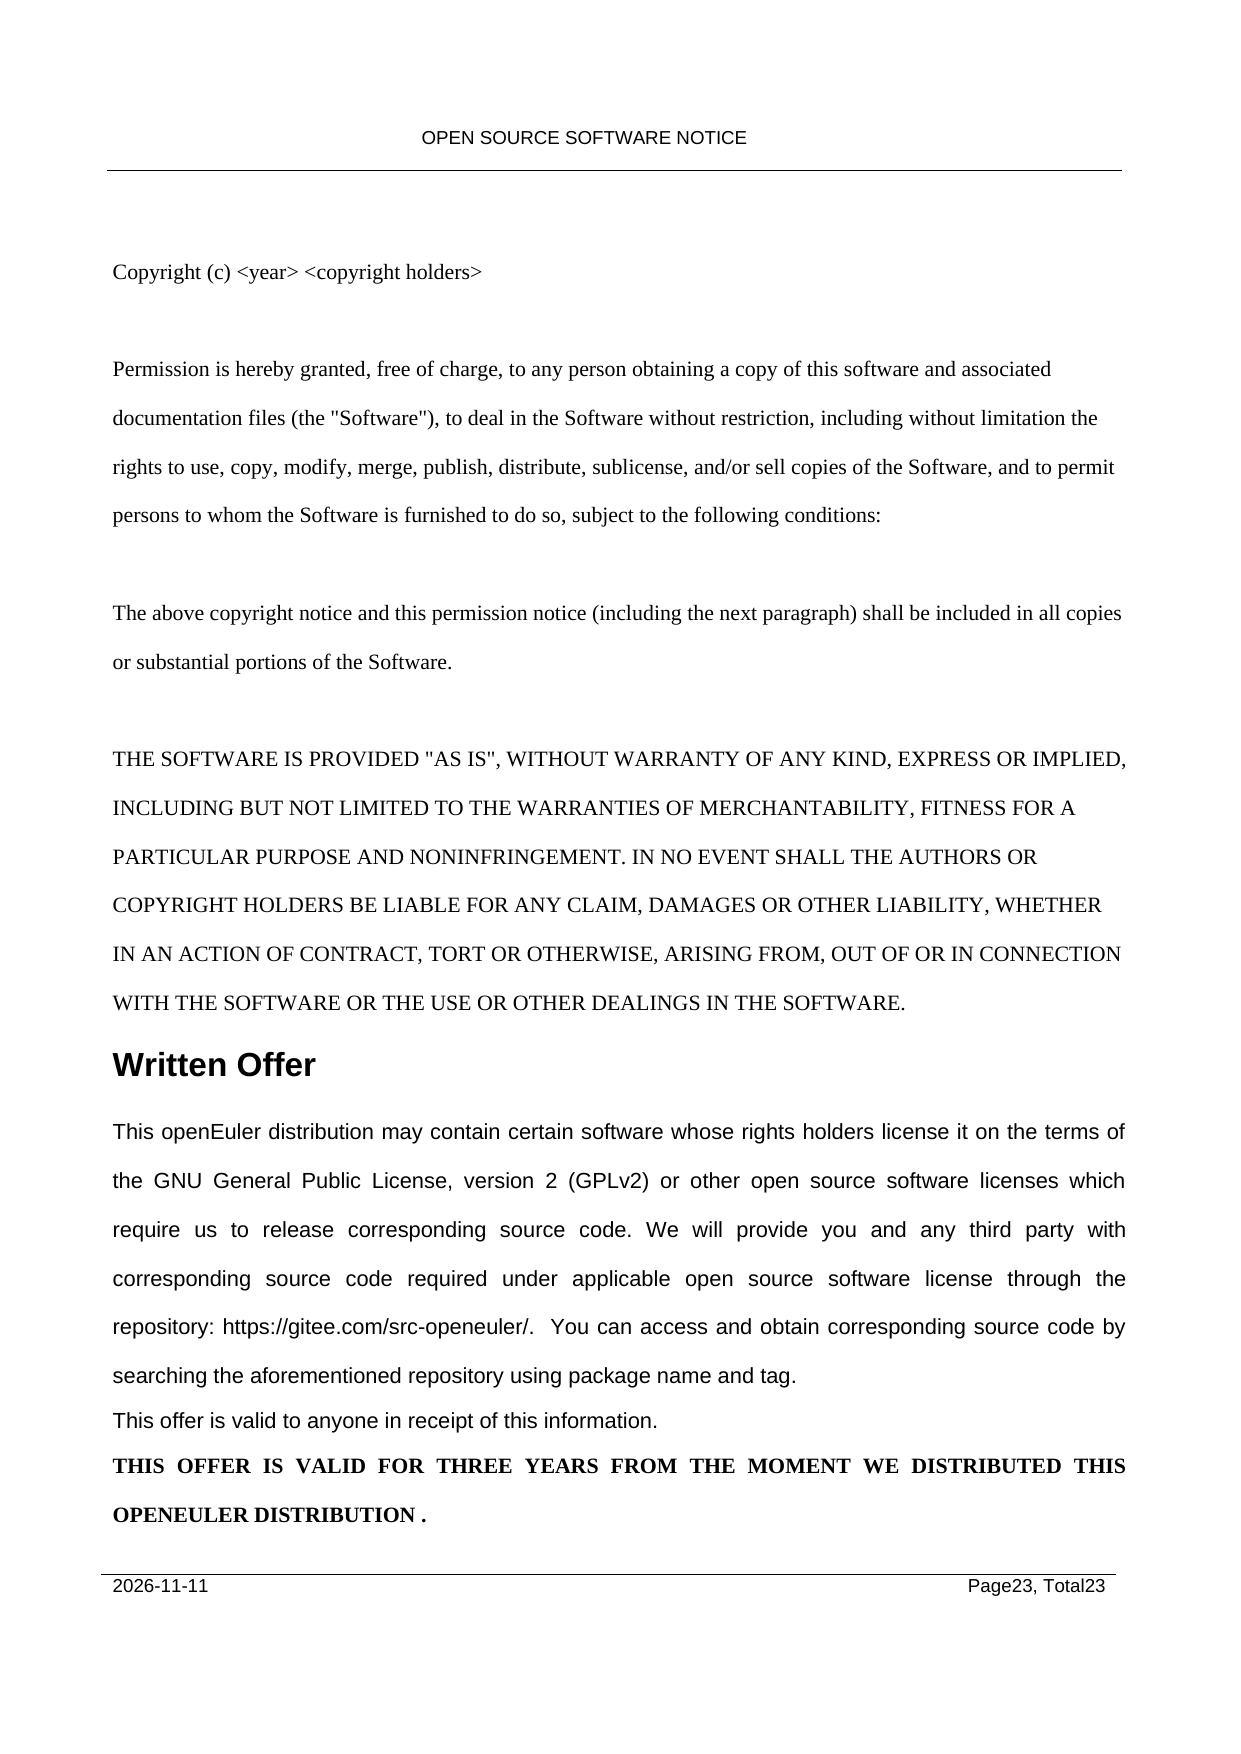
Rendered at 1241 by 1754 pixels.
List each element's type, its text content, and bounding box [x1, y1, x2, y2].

text This offer is valid to anyone in receipt of this information. [112, 1404, 1128, 1437]
text Written Offer [112, 1031, 1128, 1096]
text THIS OFFER IS VALID FOR THREE YEARS FROM THE MOMENT WE DISTRIBUTED THIS OPENEULER DISTRIBUTION . [112, 1449, 1128, 1531]
text This openEuler distribution may contain certain software whose rights holders license it on the terms of the GNU General Public License, version 2 (GPLv2) or other open source software licenses which require us to release corresponding source code. We will provide you and any third party with corresponding source code required under applicable open source software license through the repository: https://gitee.com/src-openeuler/. You can access and obtain corresponding source code by searching the aforementioned repository using package name and tag. [112, 1116, 1128, 1392]
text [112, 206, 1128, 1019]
